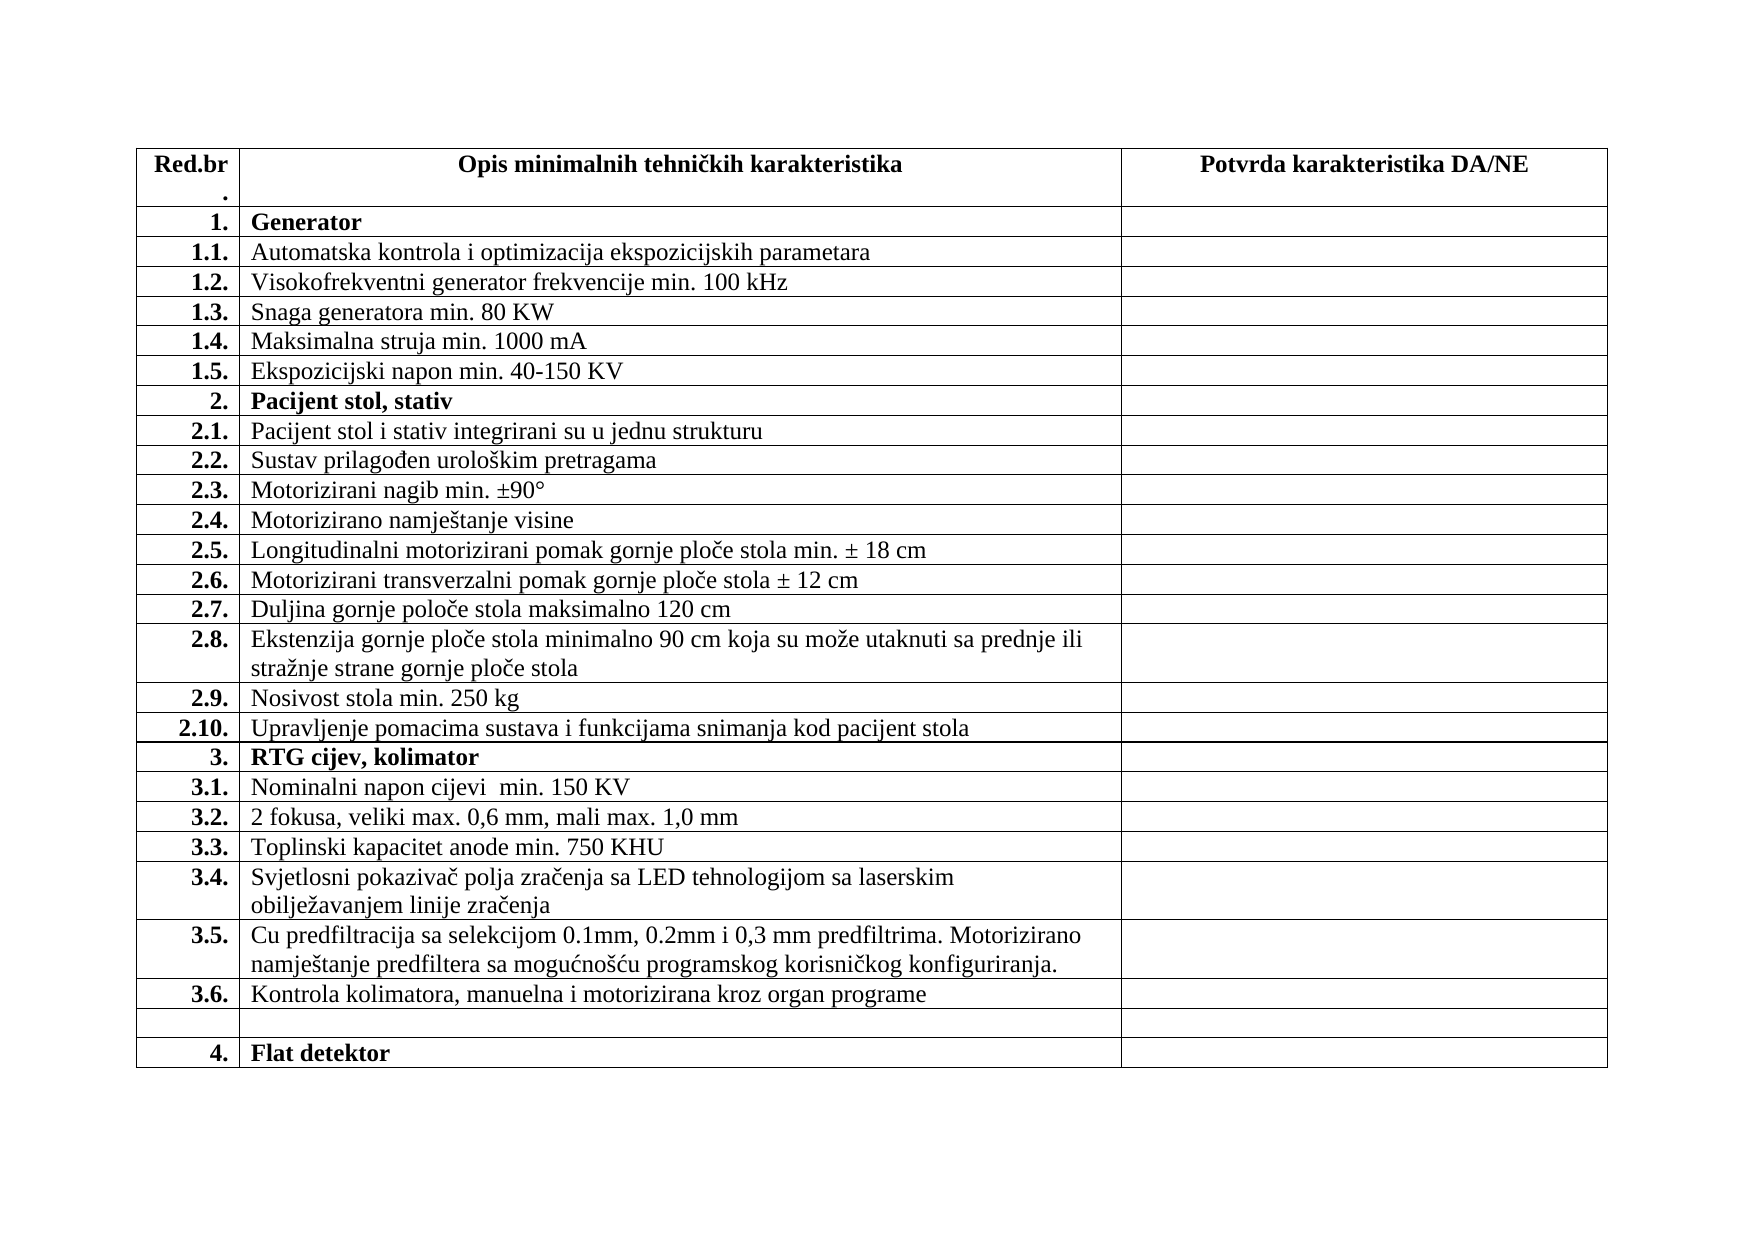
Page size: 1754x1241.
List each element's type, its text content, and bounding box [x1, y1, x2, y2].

table_cell [1122, 505, 1607, 534]
table_cell [1122, 326, 1607, 355]
table_cell [1122, 416, 1607, 444]
table_cell 3.3. [137, 832, 239, 861]
table_cell Pacijent stol, stativ [240, 386, 1121, 415]
table_cell Kontrola kolimatora, manuelna i motorizirana kroz organ programe [240, 979, 1121, 1007]
table_cell Generator [240, 207, 1121, 236]
table_cell 2.6. [137, 565, 239, 593]
table_cell [1122, 237, 1607, 266]
table_cell [1122, 802, 1607, 831]
table_cell 2.3. [137, 475, 239, 504]
table_cell Toplinski kapacitet anode min. 750 KHU [240, 832, 1121, 861]
table_cell 1.2. [137, 267, 239, 296]
table_cell [1122, 446, 1607, 474]
table_cell 1.1. [137, 237, 239, 266]
table_cell 1.5. [137, 356, 239, 385]
table_cell 2 fokusa, veliki max. 0,6 mm, mali max. 1,0 mm [240, 802, 1121, 831]
table_cell 3.6. [137, 979, 239, 1007]
table_cell Motorizirano namještanje visine [240, 505, 1121, 534]
table_cell Automatska kontrola i optimizacija ekspozicijskih parametara [240, 237, 1121, 266]
table_header Opis minimalnih tehničkih karakteristika [240, 149, 1121, 206]
table_header Red.br. [137, 149, 239, 206]
table_cell [1122, 475, 1607, 504]
table_cell [1122, 683, 1607, 712]
table_cell [1122, 624, 1607, 682]
table_cell 1.3. [137, 297, 239, 325]
table_cell [1122, 595, 1607, 623]
table_cell [1122, 772, 1607, 801]
table_cell 2.2. [137, 446, 239, 474]
table_cell [1122, 386, 1607, 415]
table_cell Cu predfiltracija sa selekcijom 0.1mm, 0.2mm i 0,3 mm predfiltrima. Motorizirano namještanje predfiltera sa mogućnošću programskog korisničkog konfiguriranja. [240, 920, 1121, 978]
table_cell Upravljenje pomacima sustava i funkcijama snimanja kod pacijent stola [240, 713, 1121, 741]
table_cell Maksimalna struja min. 1000 mA [240, 326, 1121, 355]
table_cell Motorizirani transverzalni pomak gornje ploče stola ± 12 cm [240, 565, 1121, 593]
table_cell Ekstenzija gornje ploče stola minimalno 90 cm koja su može utaknuti sa prednje ili stražnje strane gornje ploče stola [240, 624, 1121, 682]
table_cell 3.1. [137, 772, 239, 801]
table_cell 1.4. [137, 326, 239, 355]
table_cell 2. [137, 386, 239, 415]
table_cell [1122, 356, 1607, 385]
table_cell 3.2. [137, 802, 239, 831]
table_header Potvrda karakteristika DA/NE [1122, 149, 1607, 206]
table_cell Nosivost stola min. 250 kg [240, 683, 1121, 712]
table_cell [1122, 1009, 1607, 1037]
table_cell Flat detektor [240, 1038, 1121, 1067]
table_cell 2.8. [137, 624, 239, 682]
table_cell 2.7. [137, 595, 239, 623]
table_cell [1122, 535, 1607, 564]
table_cell 3. [137, 743, 239, 771]
table_cell Svjetlosni pokazivač polja zračenja sa LED tehnologijom sa laserskim obilježavanjem linije zračenja [240, 862, 1121, 919]
table_cell Pacijent stol i stativ integrirani su u jednu strukturu [240, 416, 1121, 444]
table_cell [137, 1009, 239, 1037]
table_cell Visokofrekventni generator frekvencije min. 100 kHz [240, 267, 1121, 296]
table_cell [240, 1009, 1121, 1037]
table_cell 2.5. [137, 535, 239, 564]
table_cell 2.1. [137, 416, 239, 444]
table_cell 4. [137, 1038, 239, 1067]
table_cell Nominalni napon cijevi min. 150 KV [240, 772, 1121, 801]
table_cell [1122, 267, 1607, 296]
table_cell 2.4. [137, 505, 239, 534]
table_cell [1122, 565, 1607, 593]
table_cell Sustav prilagođen urološkim pretragama [240, 446, 1121, 474]
table_cell 2.9. [137, 683, 239, 712]
table_cell [1122, 297, 1607, 325]
table_cell Longitudinalni motorizirani pomak gornje ploče stola min. ± 18 cm [240, 535, 1121, 564]
table_cell Duljina gornje poloče stola maksimalno 120 cm [240, 595, 1121, 623]
table_cell [1122, 979, 1607, 1007]
table_cell [1122, 1038, 1607, 1067]
table_cell Snaga generatora min. 80 KW [240, 297, 1121, 325]
table_cell [1122, 862, 1607, 919]
table_cell 1. [137, 207, 239, 236]
table_cell [1122, 713, 1607, 741]
table_cell RTG cijev, kolimator [240, 743, 1121, 771]
table_cell Motorizirani nagib min. ±90° [240, 475, 1121, 504]
table_cell [1122, 207, 1607, 236]
table_cell [1122, 920, 1607, 978]
table_cell 3.4. [137, 862, 239, 919]
table_cell 3.5. [137, 920, 239, 978]
table_cell [1122, 743, 1607, 771]
table_cell Ekspozicijski napon min. 40-150 KV [240, 356, 1121, 385]
table_cell [1122, 832, 1607, 861]
table_cell 2.10. [137, 713, 239, 741]
